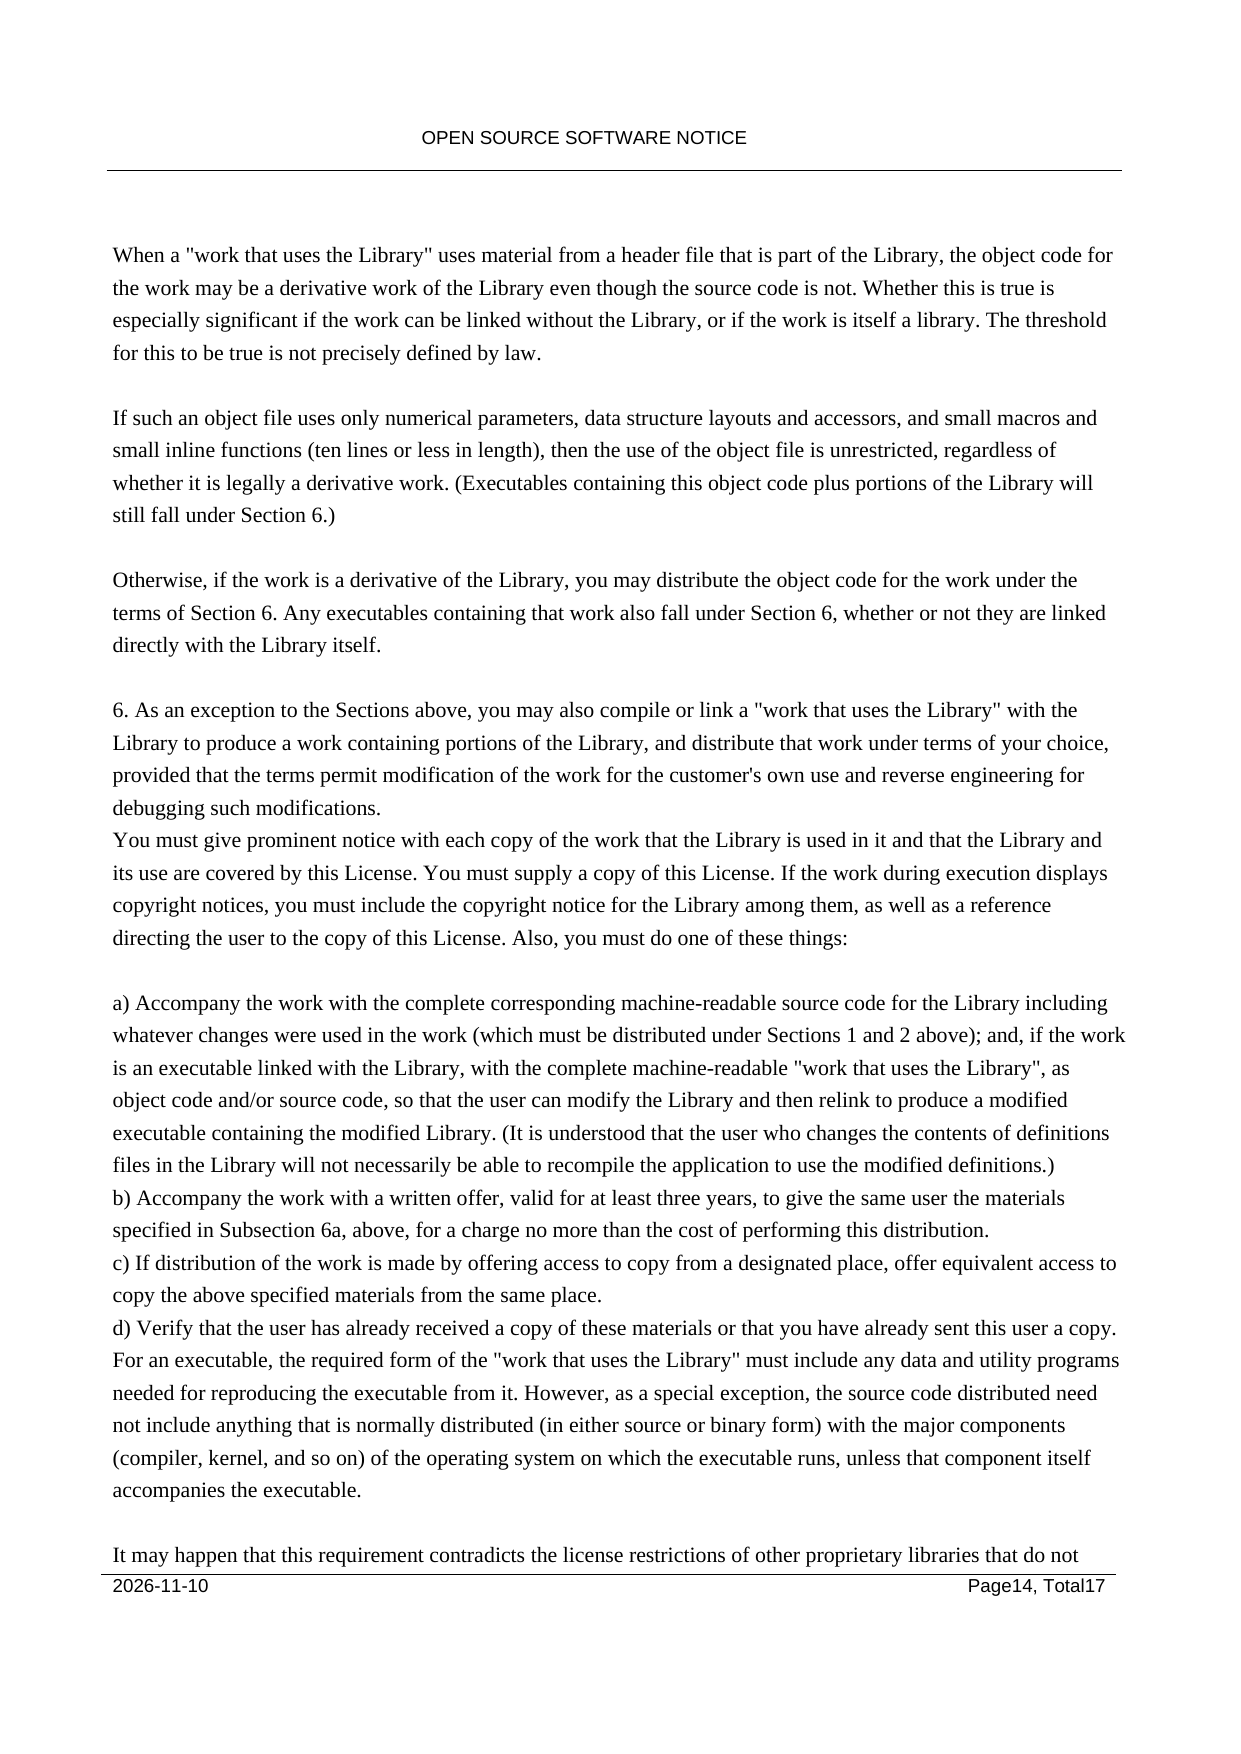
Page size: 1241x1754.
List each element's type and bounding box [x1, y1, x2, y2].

text [112, 206, 1128, 1571]
